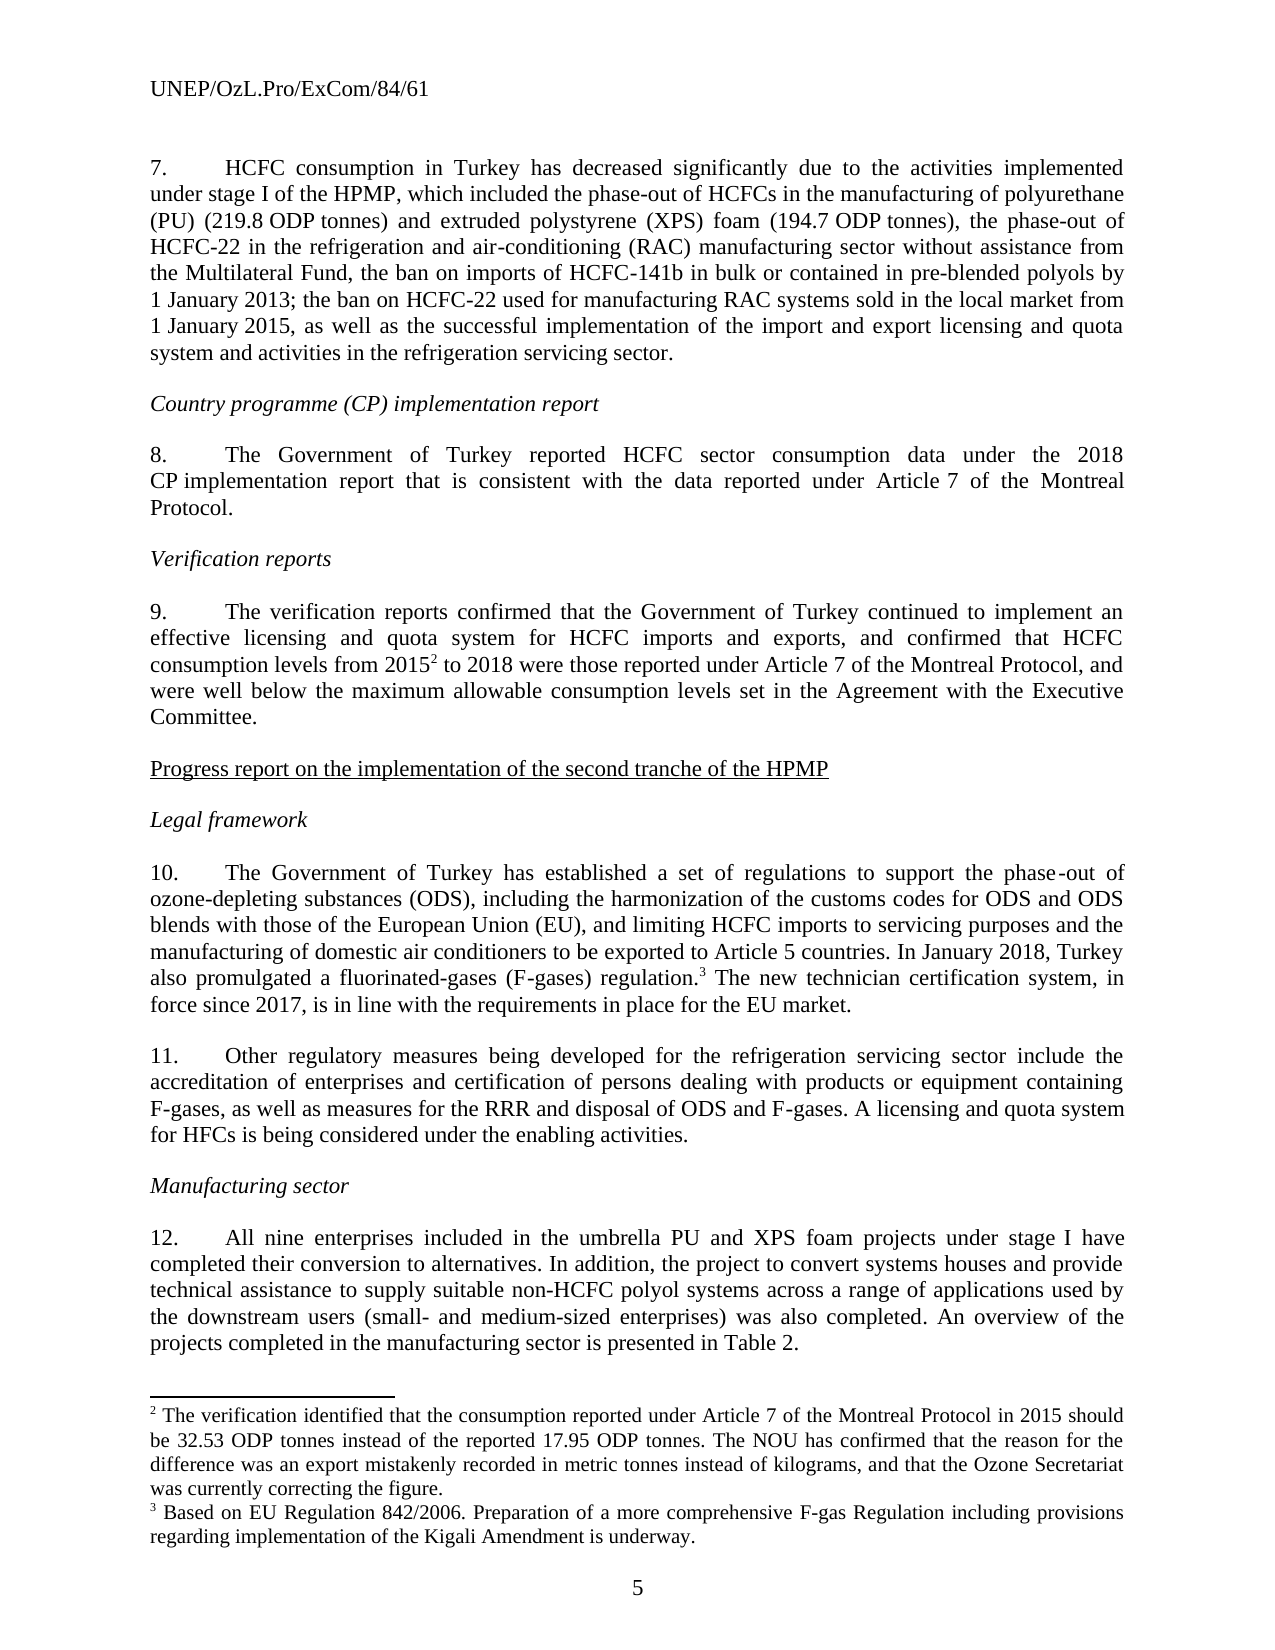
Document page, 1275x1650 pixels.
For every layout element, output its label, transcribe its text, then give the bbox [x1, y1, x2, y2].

subtitle Country programme (CP) implementation report [150, 390, 1125, 416]
subtitle The Government of Turkey has established a set of regulations to support the phase-out of ozone-depleting substances (ODS), including the harmonization of the customs codes for ODS and ODS blends with those of the European Union (EU), and limiting HCFC imports to servicing purposes and the manufacturing of domestic air conditioners to be exported to Article 5 countries. In January 2018, Turkey also promulgated a fluorinated-gases (F-gases) regulation. The new technician certification system, in force since 2017, is in line with the requirements in place for the EU market. [150, 859, 1125, 1017]
subtitle Other regulatory measures being developed for the refrigeration servicing sector include the accreditation of enterprises and certification of persons dealing with products or equipment containing F-gases, as well as measures for the RRR and disposal of ODS and F-gases. A licensing and quota system for HFCs is being considered under the enabling activities. [150, 1042, 1125, 1147]
text Verification reports [150, 545, 1125, 572]
subtitle The Government of Turkey reported HCFC sector consumption data under the 2018 CP implementation report that is consistent with the data reported under Article 7 of the Montreal Protocol. [150, 441, 1125, 520]
text Legal framework [150, 806, 1125, 832]
subtitle Manufacturing sector [150, 1172, 1125, 1199]
subtitle All nine enterprises included in the umbrella PU and XPS foam projects under stage I have completed their conversion to alternatives. In addition, the project to convert systems houses and provide technical assistance to supply suitable non-HCFC polyol systems across a range of applications used by the downstream users (small- and medium-sized enterprises) was also completed. An overview of the projects completed in the manufacturing sector is presented in Table 2. [150, 1224, 1125, 1356]
subtitle The verification reports confirmed that the Government of Turkey continued to implement an effective licensing and quota system for HCFC imports and exports, and confirmed that HCFC consumption levels from 2015 to 2018 were those reported under Article 7 of the Montreal Protocol, and were well below the maximum allowable consumption levels set in the Agreement with the Executive Committee. [150, 598, 1125, 730]
subtitle HCFC consumption in Turkey has decreased significantly due to the activities implemented under stage I of the HPMP, which included the phase-out of HCFCs in the manufacturing of polyurethane (PU) (219.8 ODP tonnes) and extruded polystyrene (XPS) foam (194.7 ODP tonnes), the phase-out of HCFC-22 in the refrigeration and air-conditioning (RAC) manufacturing sector without assistance from the Multilateral Fund, the ban on imports of HCFC-141b in bulk or contained in pre-blended polyols by 1 January 2013; the ban on HCFC-22 used for manufacturing RAC systems sold in the local market from 1 January 2015, as well as the successful implementation of the import and export licensing and quota system and activities in the refrigeration servicing sector. [150, 154, 1125, 365]
subtitle Progress report on the implementation of the second tranche of the HPMP [150, 755, 1125, 781]
